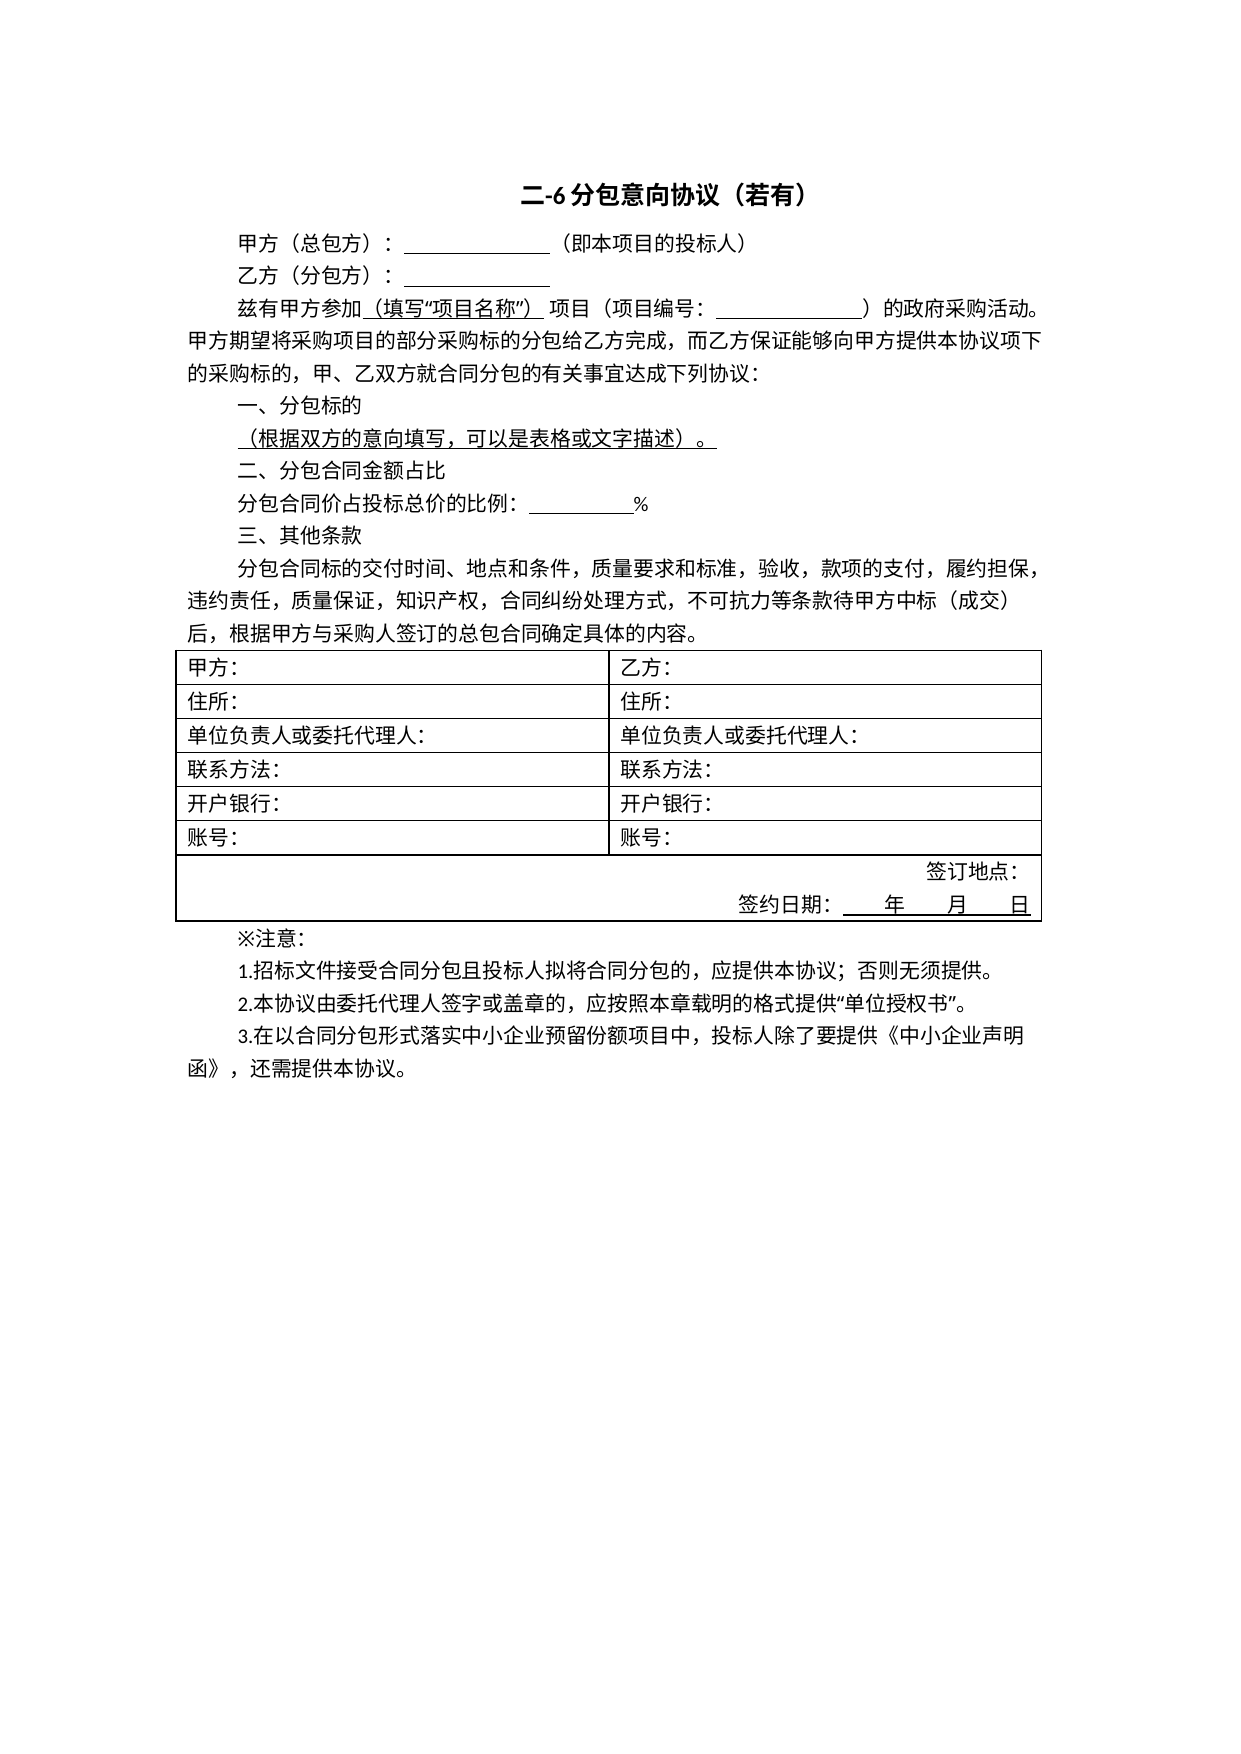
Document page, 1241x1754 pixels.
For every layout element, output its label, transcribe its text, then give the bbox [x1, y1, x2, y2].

table_cell 联系方法： [610, 753, 1041, 786]
table_cell 住所： [177, 685, 608, 718]
table_cell 开户银行： [177, 787, 608, 820]
text 三、其他条款 [187, 519, 1053, 552]
text 二-6分包意向协议（若有） [187, 162, 1053, 227]
text 2.本协议由委托代理人签字或盖章的，应按照本章载明的格式提供“单位授权书”。 [187, 987, 1053, 1019]
table_header 甲方： [177, 651, 608, 683]
text 1.招标文件接受合同分包且投标人拟将合同分包的，应提供本协议；否则无须提供。 [187, 954, 1053, 987]
text 一、分包标的 [187, 389, 1053, 422]
table_cell 账号： [177, 821, 608, 854]
table_cell 住所： [610, 685, 1041, 718]
table_cell 单位负责人或委托代理人： [610, 719, 1041, 752]
table_header 乙方： [610, 651, 1041, 683]
text 乙方（分包方）： [187, 259, 1053, 292]
table_cell 联系方法： [177, 753, 608, 786]
text 甲方（总包方）： （即本项目的投标人） [187, 227, 1053, 259]
text 分包合同标的交付时间、地点和条件，质量要求和标准，验收，款项的支付，履约担保，违约责任，质量保证，知识产权，合同纠纷处理方式，不可抗力等条款待甲方中标（成交）后，根据甲方与采购人签订的总包合同确定具体的内容。 [187, 552, 1053, 649]
text ※注意： [187, 922, 1053, 954]
text 二、分包合同金额占比 [187, 454, 1053, 487]
text 兹有甲方参加（填写“项目名称”） 项目（项目编号： ）的政府采购活动。甲方期望将采购项目的部分采购标的分包给乙方完成，而乙方保证能够向甲方提供本协议项下的采购标的，甲、乙双方就合同分包的有关事宜达成下列协议： [187, 292, 1053, 389]
text 分包合同价占投标总价的比例： % [187, 487, 1053, 519]
table_cell 账号： [610, 821, 1041, 854]
text （根据双方的意向填写，可以是表格或文字描述）。 [187, 422, 1053, 454]
text 3.在以合同分包形式落实中小企业预留份额项目中，投标人除了要提供《中小企业声明函》，还需提供本协议。 [187, 1019, 1053, 1084]
table_cell 开户银行： [610, 787, 1041, 820]
table_cell 单位负责人或委托代理人： [177, 719, 608, 752]
table_cell 签订地点： 签约日期： 年 月 日 [177, 856, 1041, 920]
